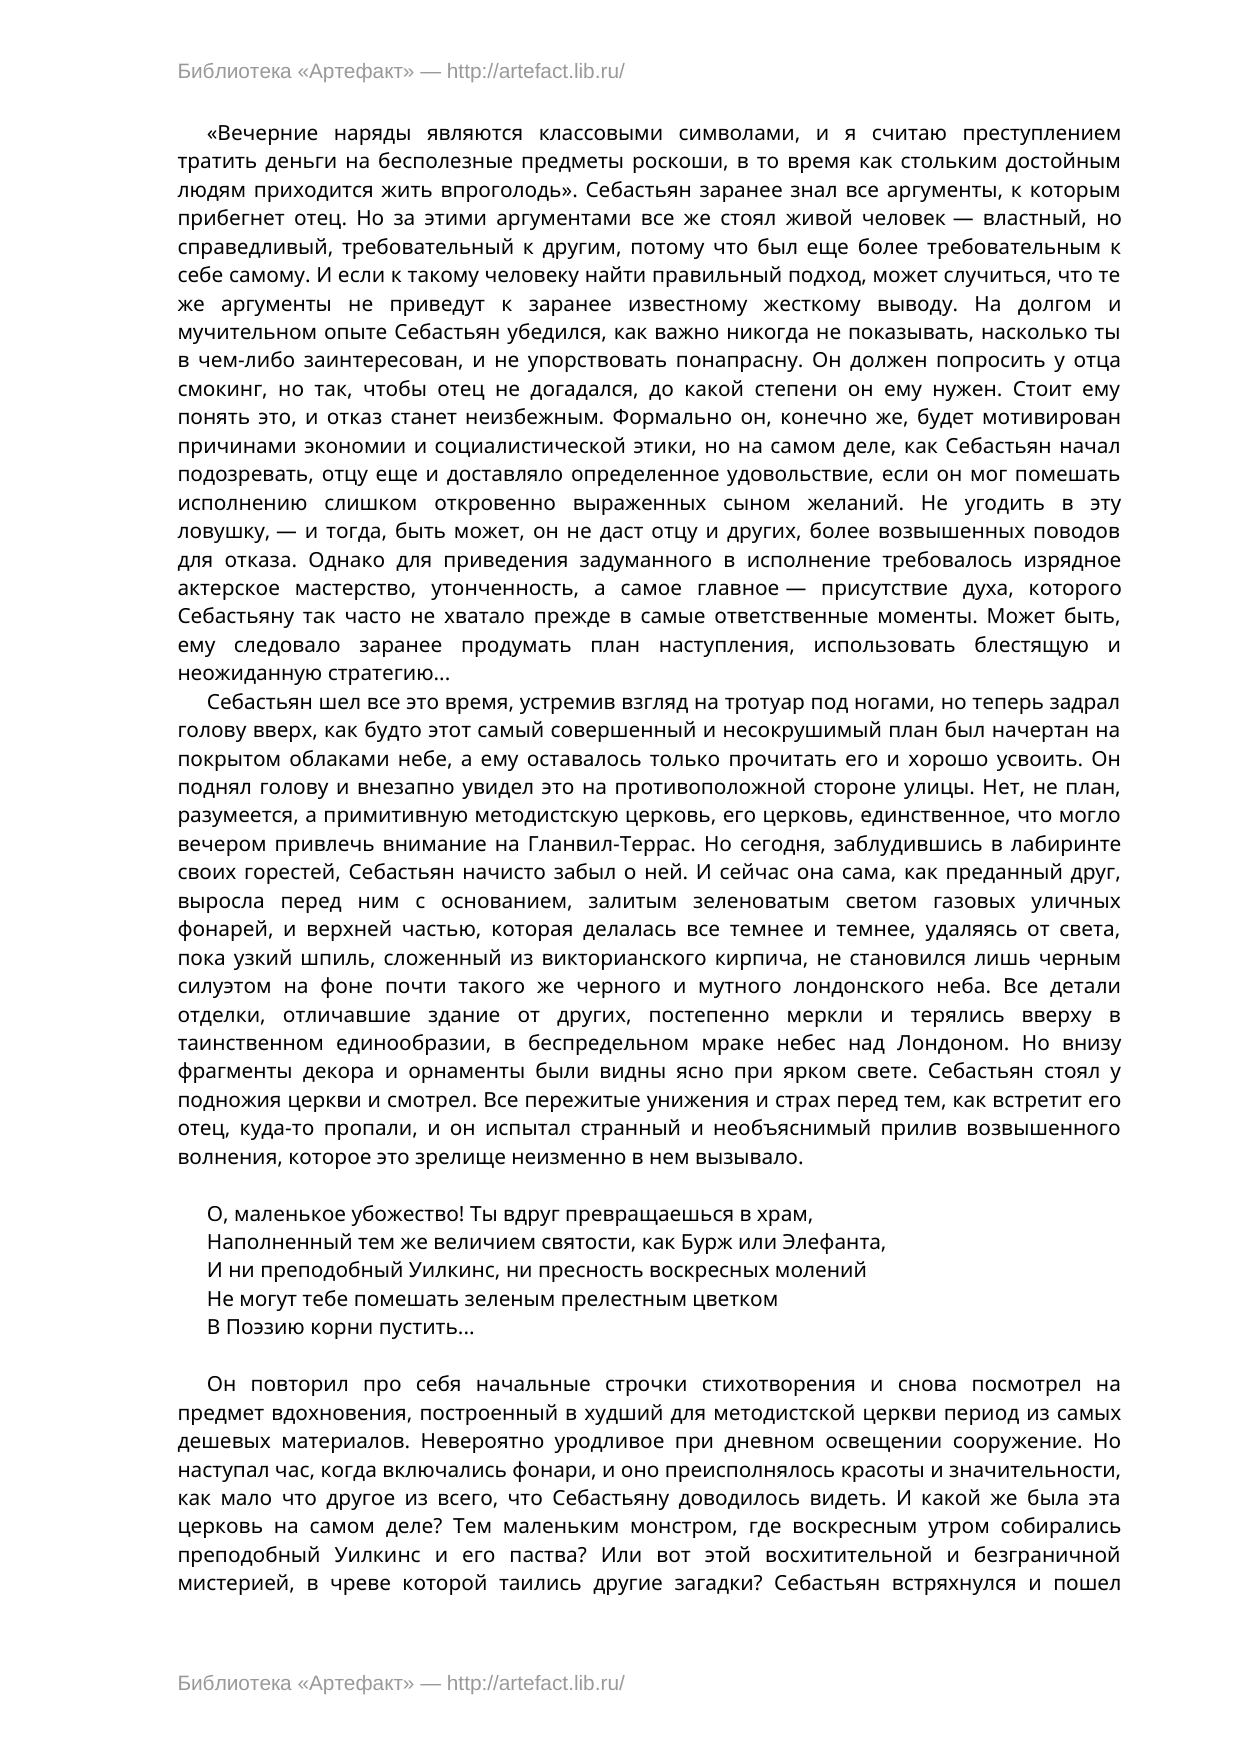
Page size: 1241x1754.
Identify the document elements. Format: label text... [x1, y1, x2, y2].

text Себастьян шел все это время, устремив взгляд на тротуар под ногами, но теперь задрал голову вверх, как будто этот самый совершенный и несокрушимый план был начертан на покрытом облаками небе, а ему оставалось только прочитать его и хорошо усвоить. Он поднял голову и внезапно увидел это на противоположной стороне улицы. Нет, не план, разумеется, а примитивную методистскую церковь, его церковь, единственное, что могло вечером привлечь внимание на Гланвил-Террас. Но сегодня, заблудившись в лабиринте своих горестей, Себастьян начисто забыл о ней. И сейчас она сама, как преданный друг, выросла перед ним с основанием, залитым зеленоватым светом газовых уличных фонарей, и верхней частью, которая делалась все темнее и темнее, удаляясь от света, пока узкий шпиль, сложенный из викторианского кирпича, не становился лишь черным силуэтом на фоне почти такого же черного и мутного лондонского неба. Все детали отделки, отличавшие здание от других, постепенно меркли и терялись вверху в таинственном единообразии, в беспредельном мраке небес над Лондоном. Но внизу фрагменты декора и орнаменты были видны ясно при ярком свете. Себастьян стоял у подножия церкви и смотрел. Все пережитые унижения и страх перед тем, как встретит его отец, куда-то пропали, и он испытал странный и необъяснимый прилив возвышенного волнения, которое это зрелище неизменно в нем вызывало. [177, 687, 1122, 1170]
text Наполненный тем же величием святости, как Бурж или Элефанта, [177, 1227, 1122, 1256]
text О, маленькое убожество! Ты вдруг превращаешься в храм, [177, 1199, 1122, 1227]
text В Поэзию корни пустить... [177, 1312, 1122, 1341]
text Не могут тебе помешать зеленым прелестным цветком [177, 1284, 1122, 1312]
text И ни преподобный Уилкинс, ни пресность воскресных молений [177, 1256, 1122, 1284]
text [177, 1369, 1122, 1597]
text «Вечерние наряды являются классовыми символами, и я считаю преступлением тратить деньги на бесполезные предметы роскоши, в то время как стольким достойным людям приходится жить впроголодь». Себастьян заранее знал все аргументы, к которым прибегнет отец. Но за этими аргументами все же стоял живой человек — властный, но справедливый, требовательный к другим, потому что был еще более требовательным к себе самому. И если к такому человеку найти правильный подход, может случиться, что те же аргументы не приведут к заранее известному жесткому выводу. На долгом и мучительном опыте Себастьян убедился, как важно никогда не показывать, насколько ты в чем-либо заинтересован, и не упорствовать понапрасну. Он должен попросить у отца смокинг, но так, чтобы отец не догадался, до какой степени он ему нужен. Стоит ему понять это, и отказ станет неизбежным. Формально он, конечно же, будет мотивирован причинами экономии и социалистической этики, но на самом деле, как Себастьян начал подозревать, отцу еще и доставляло определенное удовольствие, если он мог помешать исполнению слишком откровенно выраженных сыном желаний. Не угодить в эту ловушку, — и тогда, быть может, он не даст отцу и других, более возвышенных поводов для отказа. Однако для приведения задуманного в исполнение требовалось изрядное актерское мастерство, утонченность, а самое главное — присутствие духа, которого Себастьяну так часто не хватало прежде в самые ответственные моменты. Может быть, ему следовало заранее продумать план наступления, использовать блестящую и неожиданную стратегию... [177, 118, 1122, 687]
